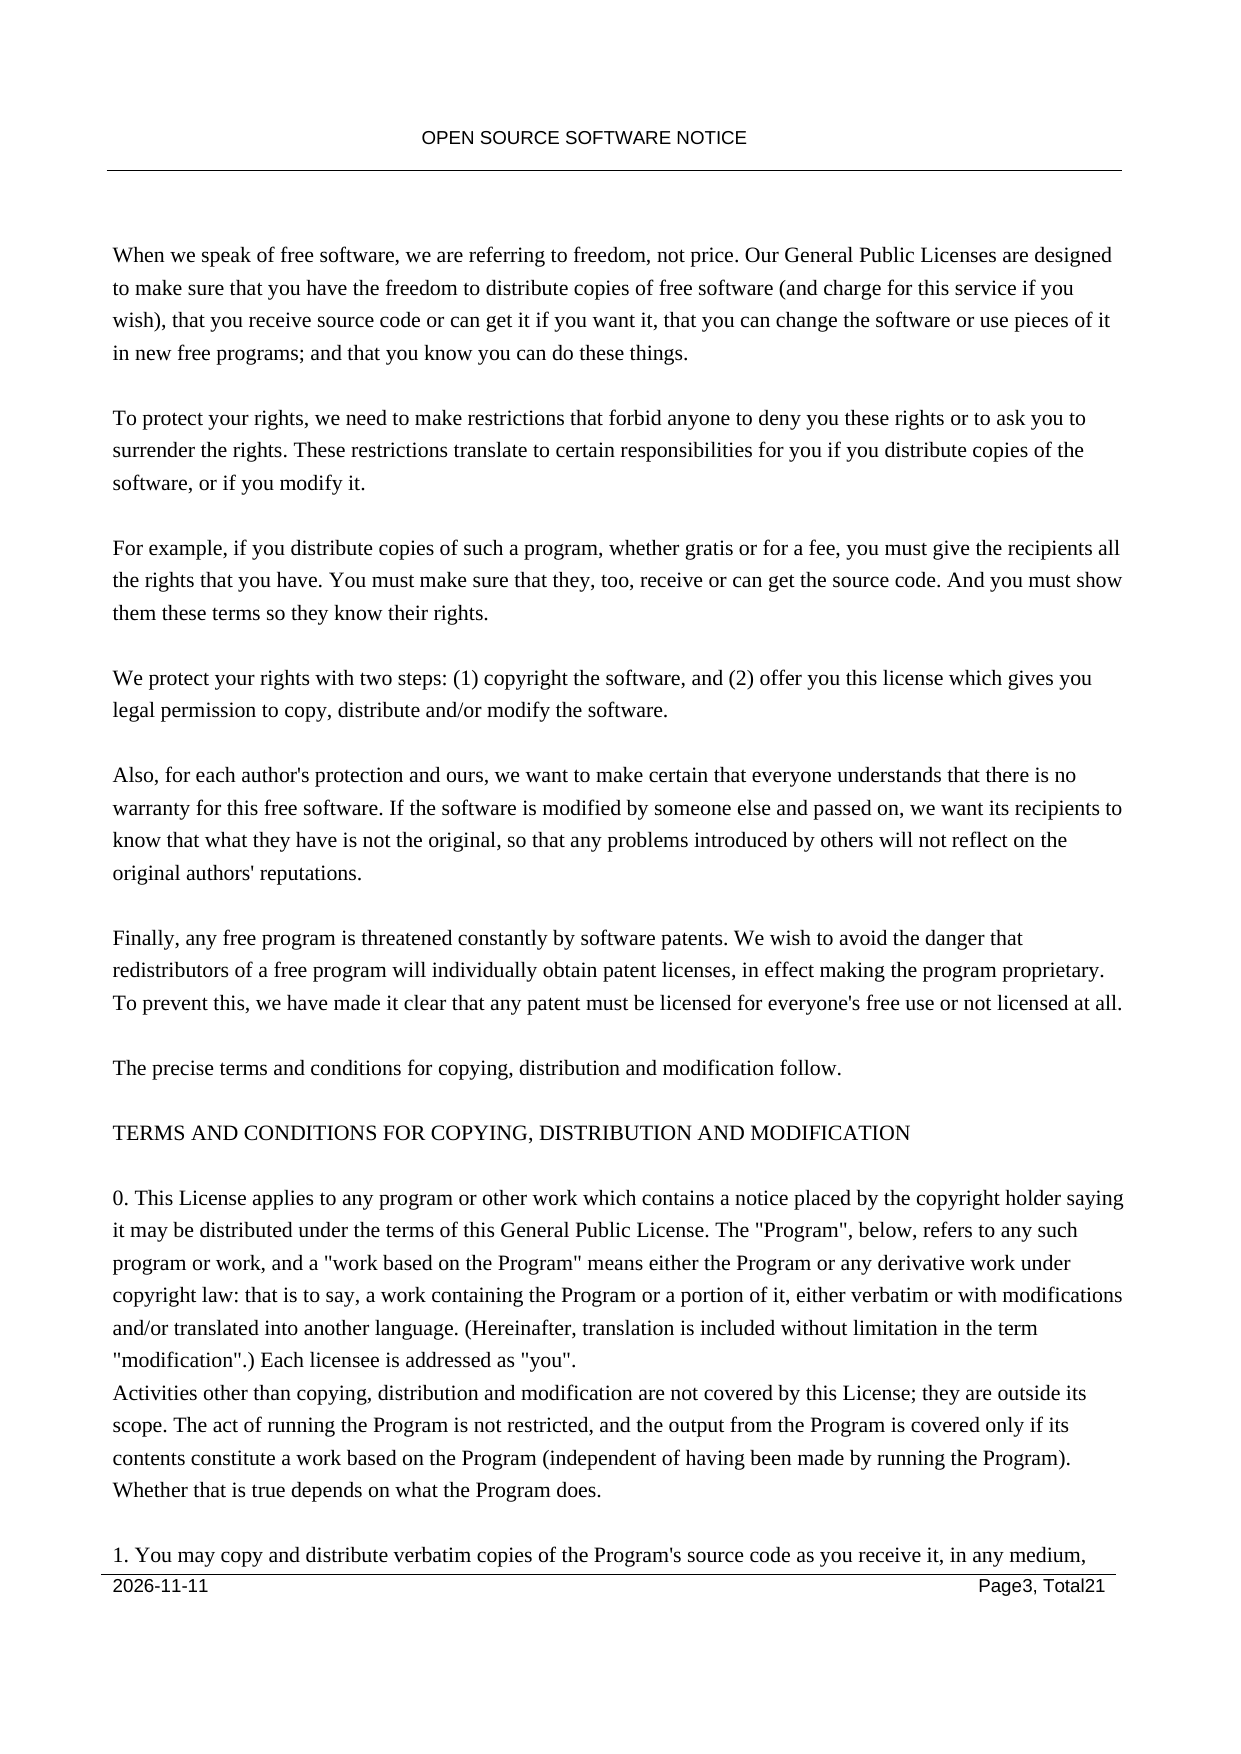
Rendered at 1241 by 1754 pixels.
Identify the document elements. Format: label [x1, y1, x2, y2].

text [112, 206, 1128, 1571]
